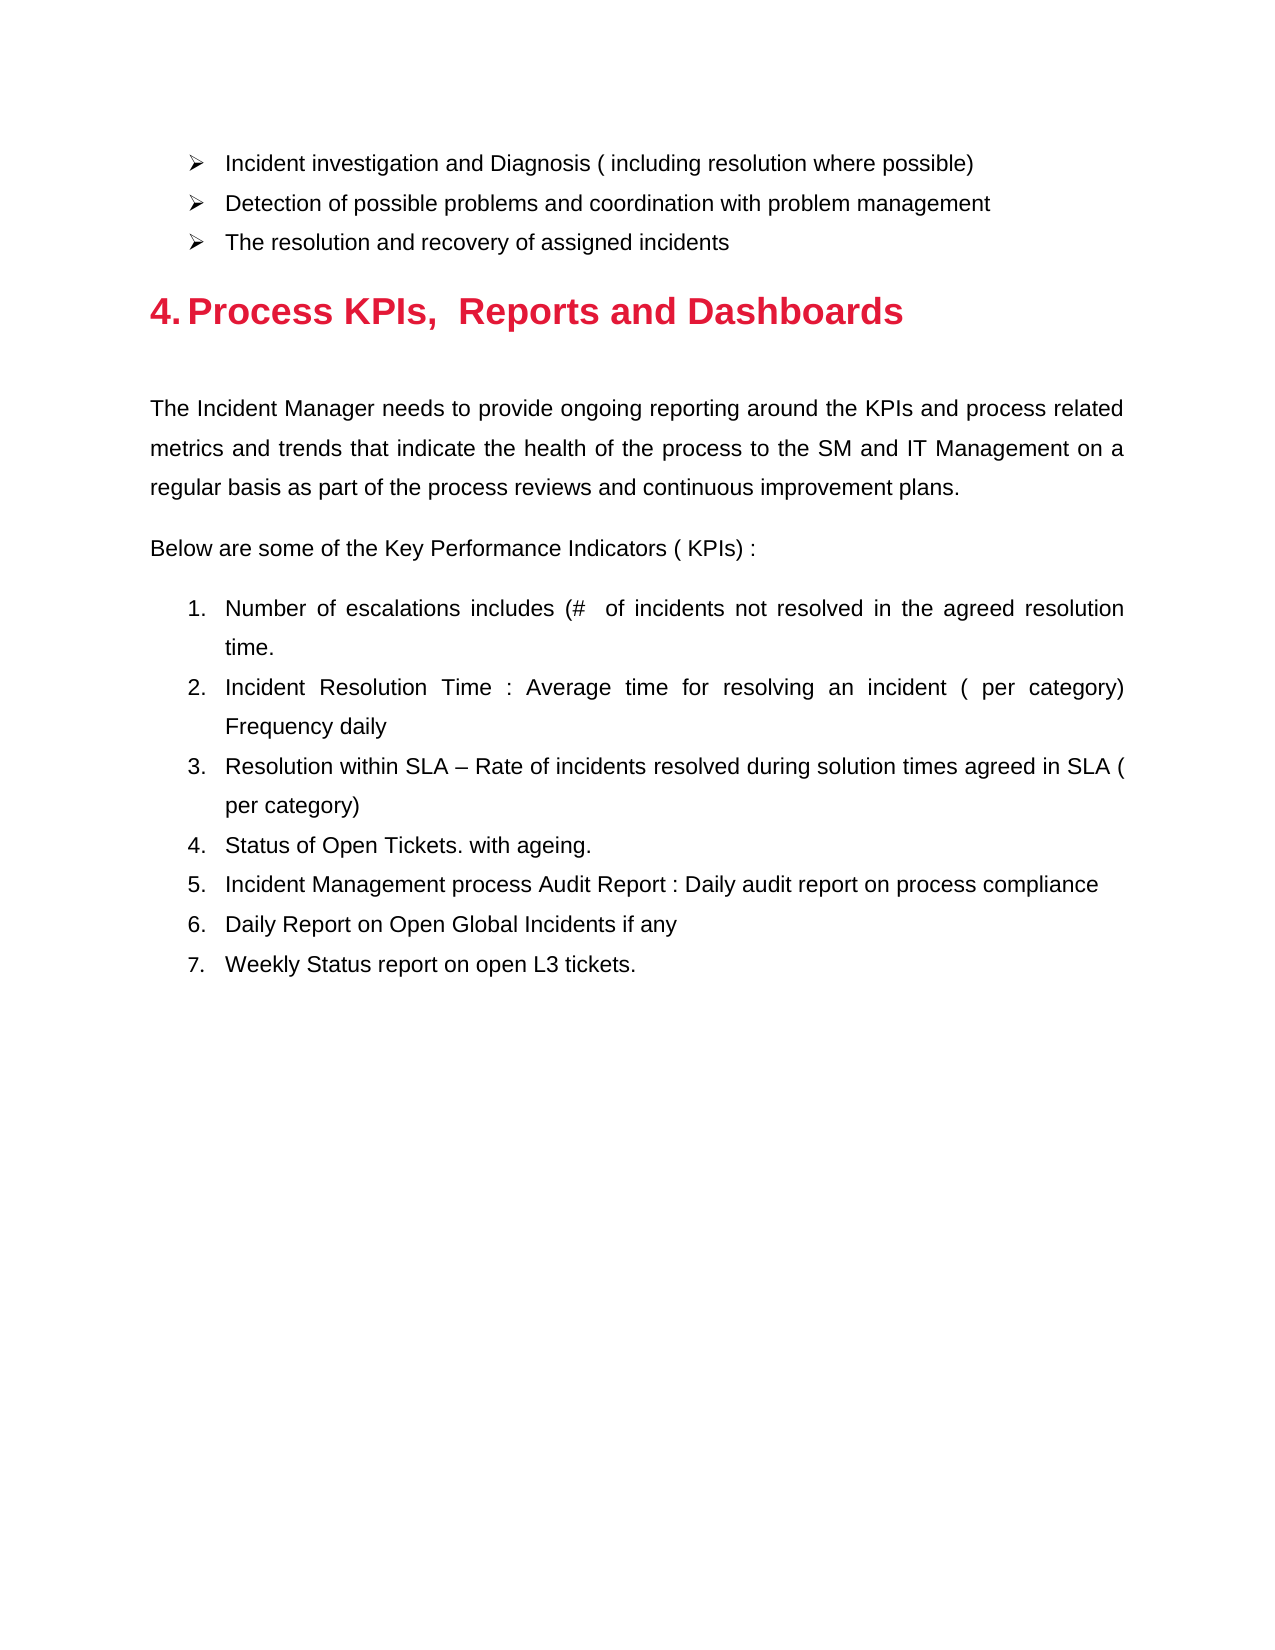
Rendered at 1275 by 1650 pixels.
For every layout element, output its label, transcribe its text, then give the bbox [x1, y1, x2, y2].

list Weekly Status report on open L3 tickets. [187, 950, 1125, 978]
list Number of escalations includes (# of incidents not resolved in the agreed resolution time. [187, 595, 1125, 661]
list Resolution within SLA – Rate of incidents resolved during solution times agreed in SLA ( per category) [187, 753, 1125, 818]
list Detection of possible problems and coordination with problem management [187, 189, 1125, 216]
list The resolution and recovery of assigned incidents [187, 229, 1125, 255]
list Incident Resolution Time : Average time for resolving an incident ( per category) Frequency daily [187, 674, 1125, 739]
subtitle Process KPIs, Reports and Dashboards [150, 289, 1125, 332]
list Incident investigation and Diagnosis ( including resolution where possible) [187, 150, 1125, 176]
text The Incident Manager needs to provide ongoing reporting around the KPIs and process related metrics and trends that indicate the health of the process to the SM and IT Management on a regular basis as part of the process reviews and continuous improvement plans. [150, 395, 1125, 501]
list Status of Open Tickets. with ageing. [187, 832, 1125, 858]
list Daily Report on Open Global Incidents if any [187, 911, 1125, 937]
text Below are some of the Key Performance Indicators ( KPIs) : [150, 534, 1125, 561]
list Incident Management process Audit Report : Daily audit report on process compliance [187, 871, 1125, 897]
